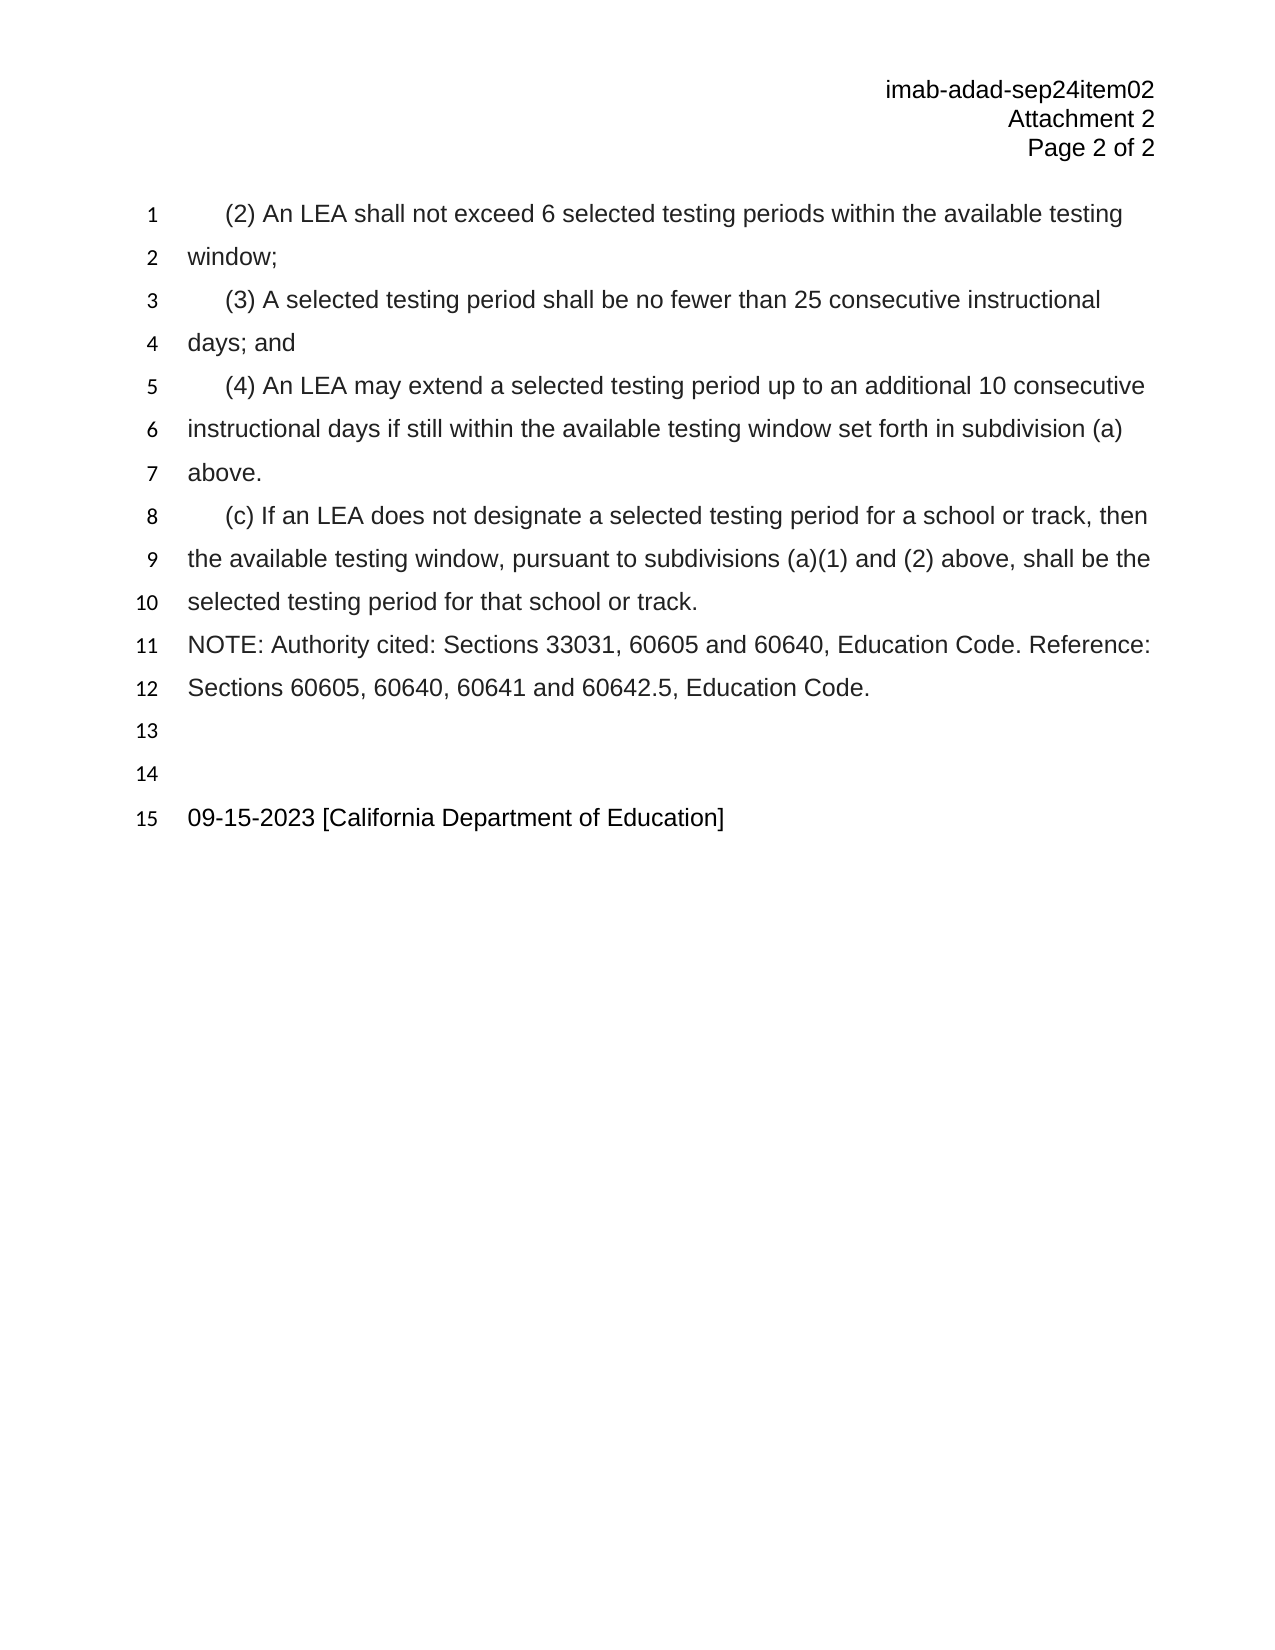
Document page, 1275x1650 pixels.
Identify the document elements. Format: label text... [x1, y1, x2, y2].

text (4) An LEA may extend a selected testing period up to an additional 10 consecutive instructional days if still within the available testing window set forth in subdivision (a) above. [187, 371, 1155, 486]
text (3) A selected testing period shall be no fewer than 25 consecutive instructional days; and [187, 285, 1155, 357]
text (2) An LEA shall not exceed 6 selected testing periods within the available testing window; [187, 199, 1155, 271]
text (c) If an LEA does not designate a selected testing period for a school or track, then the available testing window, pursuant to subdivisions (a)(1) and (2) above, shall be the selected testing period for that school or track. [187, 501, 1155, 616]
text NOTE: Authority cited: Sections 33031, 60605 and 60640, Education Code. Reference: Sections 60605, 60640, 60641 and 60642.5, Education Code. [187, 630, 1155, 702]
text 09-15-2023 [California Department of Education] [187, 802, 1155, 831]
